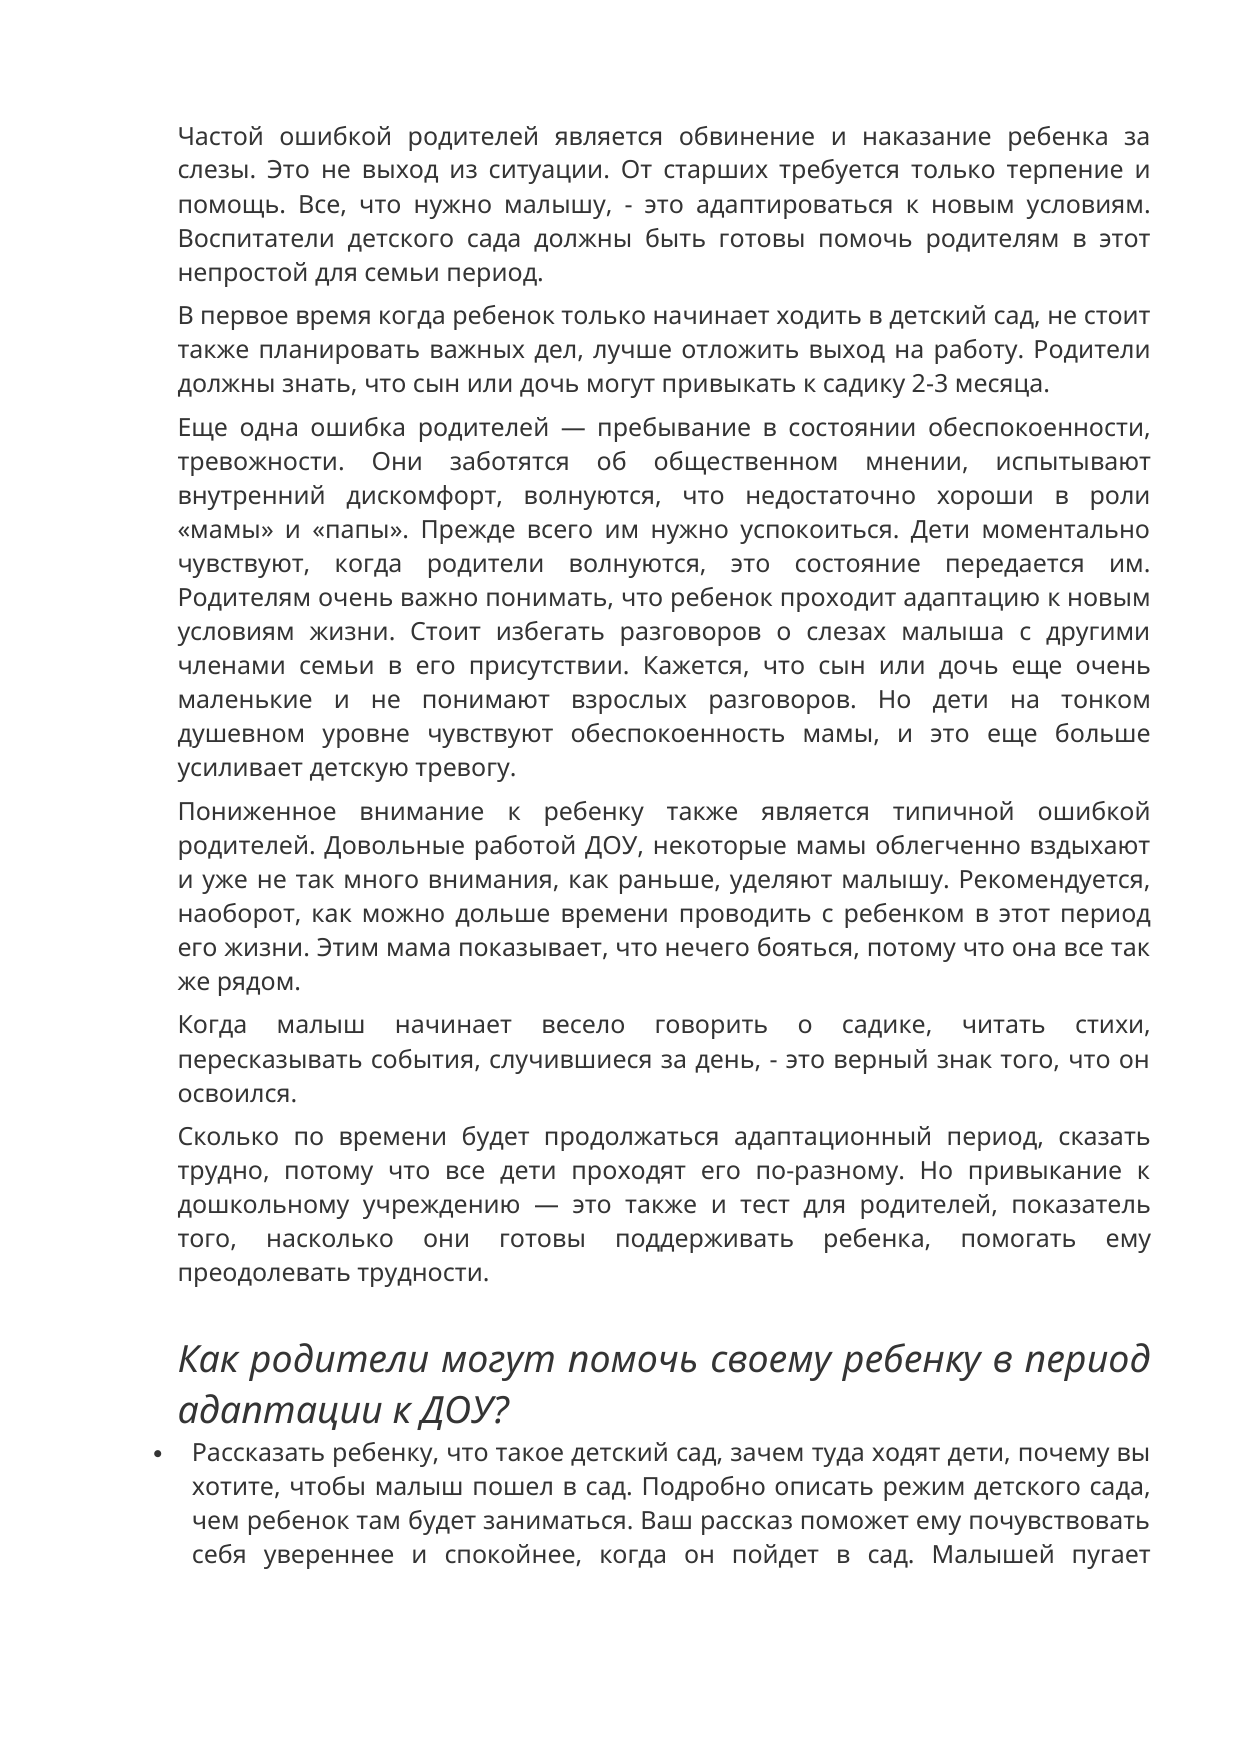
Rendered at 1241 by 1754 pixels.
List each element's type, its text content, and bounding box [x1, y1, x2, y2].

text Как родители могут помочь своему ребенку в период адаптации к ДОУ? [177, 1298, 1152, 1434]
text В первое время когда ребенок только начинает ходить в детский сад, не стоит также планировать важных дел, лучше отложить выход на работу. Родители должны знать, что сын или дочь могут привыкать к садику 2-3 месяца. [177, 298, 1152, 400]
text Когда малыш начинает весело говорить о садике, читать стихи, пересказывать события, случившиеся за день, - это верный знак того, что он освоился. [177, 1007, 1152, 1109]
text Сколько по времени будет продолжаться адаптационный период, сказать трудно, потому что все дети проходят его по-разному. Но привыкание к дошкольному учреждению — это также и тест для родителей, показатель того, насколько они готовы поддерживать ребенка, помогать ему преодолевать трудности. [177, 1119, 1152, 1289]
text Частой ошибкой родителей является обвинение и наказание ребенка за слезы. Это не выход из ситуации. От старших требуется только терпение и помощь. Все, что нужно малышу, - это адаптироваться к новым условиям. Воспитатели детского сада должны быть готовы помочь родителям в этот непростой для семьи период. [177, 118, 1152, 288]
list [154, 1434, 1152, 1571]
text Еще одна ошибка родителей — пребывание в состоянии обеспокоенности, тревожности. Они заботятся об общественном мнении, испытывают внутренний дискомфорт, волнуются, что недостаточно хороши в роли «мамы» и «папы». Прежде всего им нужно успокоиться. Дети моментально чувствуют, когда родители волнуются, это состояние передается им. Родителям очень важно понимать, что ребенок проходит адаптацию к новым условиям жизни. Стоит избегать разговоров о слезах малыша с другими членами семьи в его присутствии. Кажется, что сын или дочь еще очень маленькие и не понимают взрослых разговоров. Но дети на тонком душевном уровне чувствуют обеспокоенность мамы, и это еще больше усиливает детскую тревогу. [177, 409, 1152, 784]
text Пониженное внимание к ребенку также является типичной ошибкой родителей. Довольные работой ДОУ, некоторые мамы облегченно вздыхают и уже не так много внимания, как раньше, уделяют малышу. Рекомендуется, наоборот, как можно дольше времени проводить с ребенком в этот период его жизни. Этим мама показывает, что нечего бояться, потому что она все так же рядом. [177, 793, 1152, 998]
